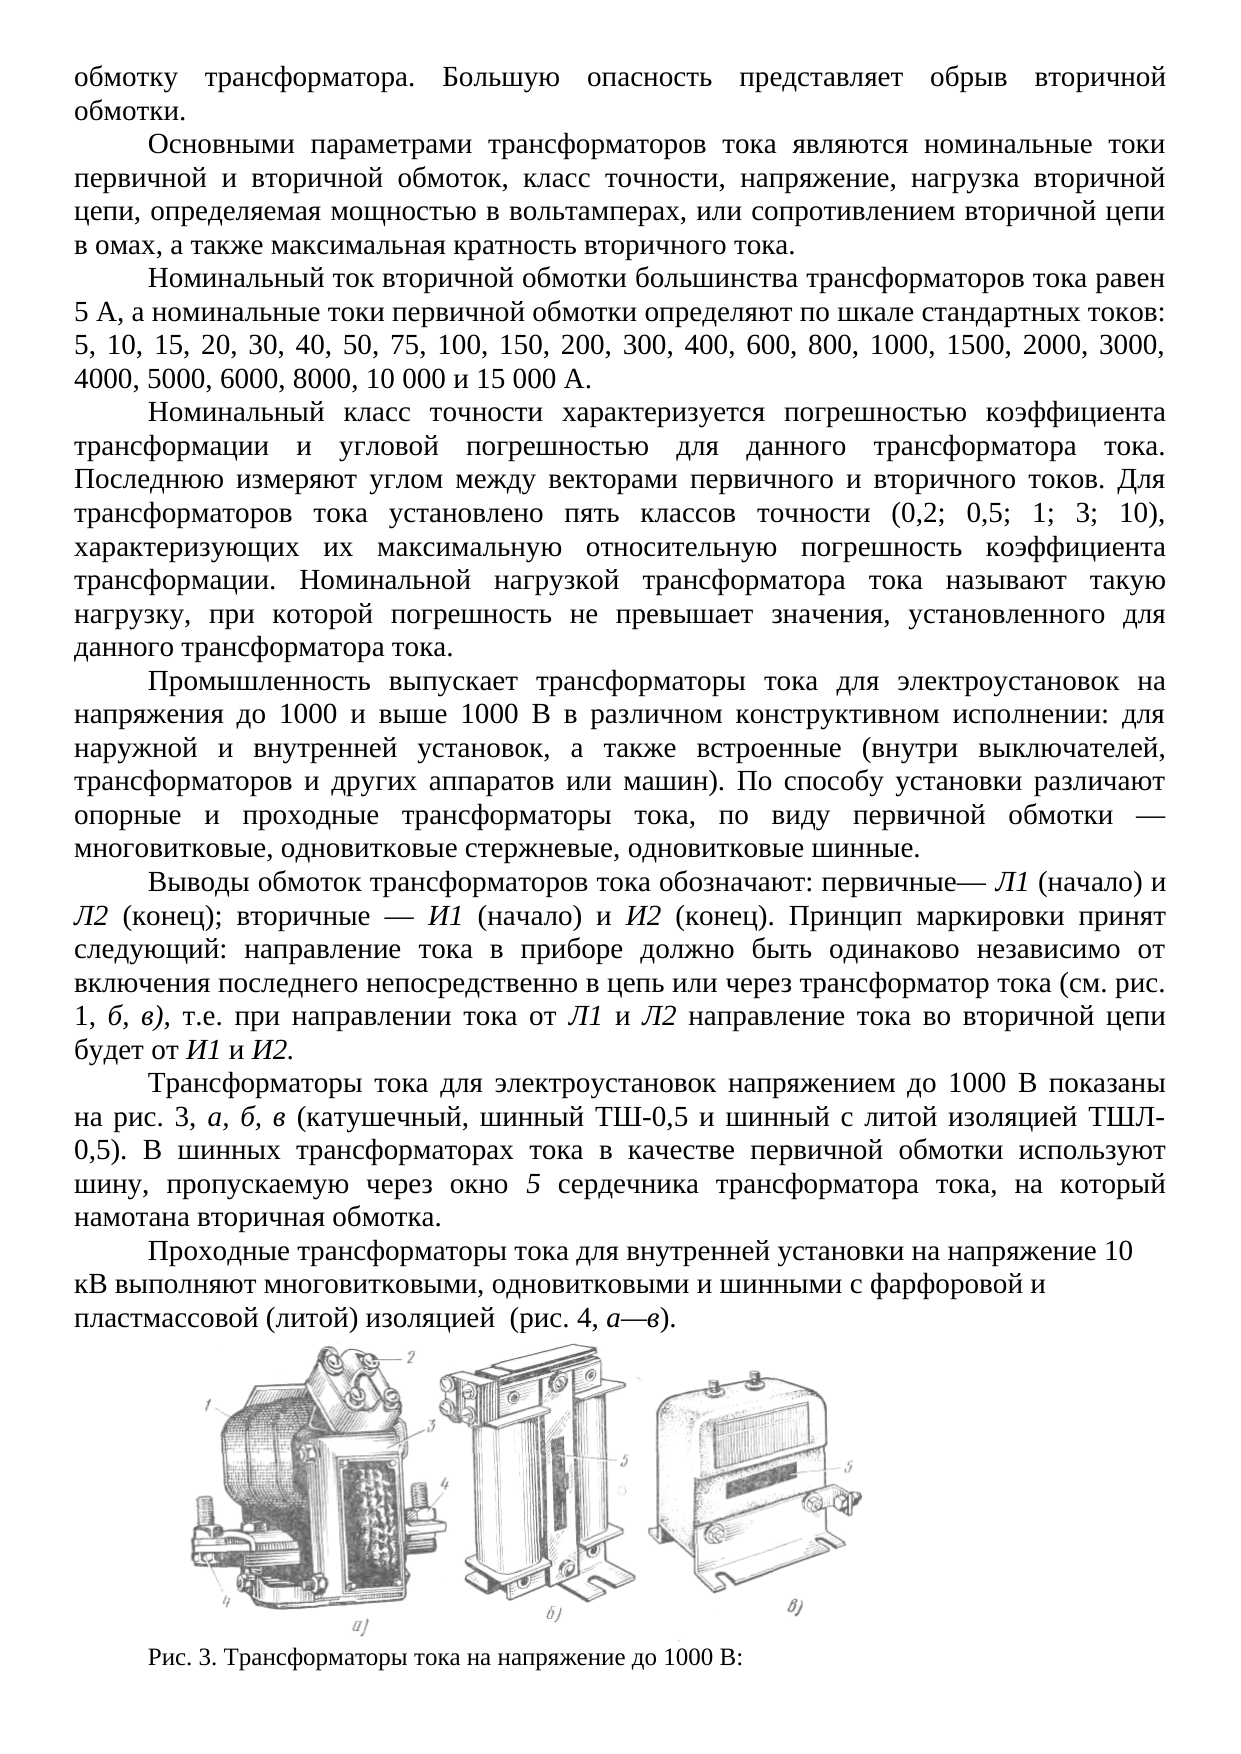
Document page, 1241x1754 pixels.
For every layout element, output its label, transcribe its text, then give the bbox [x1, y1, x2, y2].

text Промышленность выпускает трансформаторы тока для электроустановок на напряжения до 1000 и выше 1000 В в различном конструктивном исполнении: для наружной и внутренней установок, а также встроенные (внутри выключателей, трансформаторов и других аппаратов или машин). По способу установки различают опорные и проходные трансформаторы тока, по виду первичной обмотки — многовитковые, одновитковые стержневые, одновитковые шинные. [74, 663, 1167, 864]
text Рис. 3. Трансформаторы тока на напряжение до 1000 В: [74, 1642, 1167, 1670]
text Трансформаторы тока для электроустановок напряжением до 1000 В показаны на рис. 3, а, б, в (катушечный, шинный ТШ-0,5 и шинный с литой изоляцией ТШЛ-0,5). В шинных трансформаторах тока в качестве первичной обмотки используют шину, пропускаемую через окно 5 сердечника трансформатора тока, на который намотана вторичная обмотка. [74, 1065, 1167, 1233]
text Проходные трансформаторы тока для внутренней установки на напряжение 10 кВ выполняют многовитковыми, одновитковыми и шинными с фарфоровой и пластмассовой (литой) изоляцией (рис. 4, а—в). [74, 1233, 1167, 1642]
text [74, 59, 1167, 126]
text Выводы обмоток трансформаторов тока обозначают: первичные— Л1 (начало) и Л2 (конец); вторичные — И1 (начало) и И2 (конец). Принцип маркировки принят следующий: направление тока в приборе должно быть одинаково независимо от включения последнего непосредственно в цепь или через трансформатор тока (см. рис. 1, б, в), т.е. при направлении тока от Л1 и Л2 направление тока во вторичной цепи будет от И1 и И2. [74, 864, 1167, 1065]
text Номинальный класс точности характеризуется погрешностью коэффициента трансформации и угловой погрешностью для данного трансформатора тока. Последнюю измеряют углом между векторами первичного и вторичного токов. Для трансформаторов тока установлено пять классов точности (0,2; 0,5; 1; 3; 10), характеризующих их максимальную относительную погрешность коэффициента трансформации. Номинальной нагрузкой трансформатора тока называют такую нагрузку, при которой погрешность не превышает значения, установленного для данного трансформатора тока. [74, 394, 1167, 663]
text Номинальный ток вторичной обмотки большинства трансформаторов тока равен 5 А, а номинальные токи первичной обмотки определяют по шкале стандартных токов: 5, 10, 15, 20, 30, 40, 50, 75, 100, 150, 200, 300, 400, 600, 800, 1000, 1500, 2000, 3000, 4000, 5000, 6000, 8000, 10 000 и 15 000 А. [74, 260, 1167, 394]
text Основными параметрами трансформаторов тока являются номинальные токи первичной и вторичной обмоток, класс точности, напряжение, нагрузка вторичной цепи, определяемая мощностью в вольтамперах, или сопротивлением вторичной цепи в омах, а также максимальная кратность вторичного тока. [74, 126, 1167, 260]
